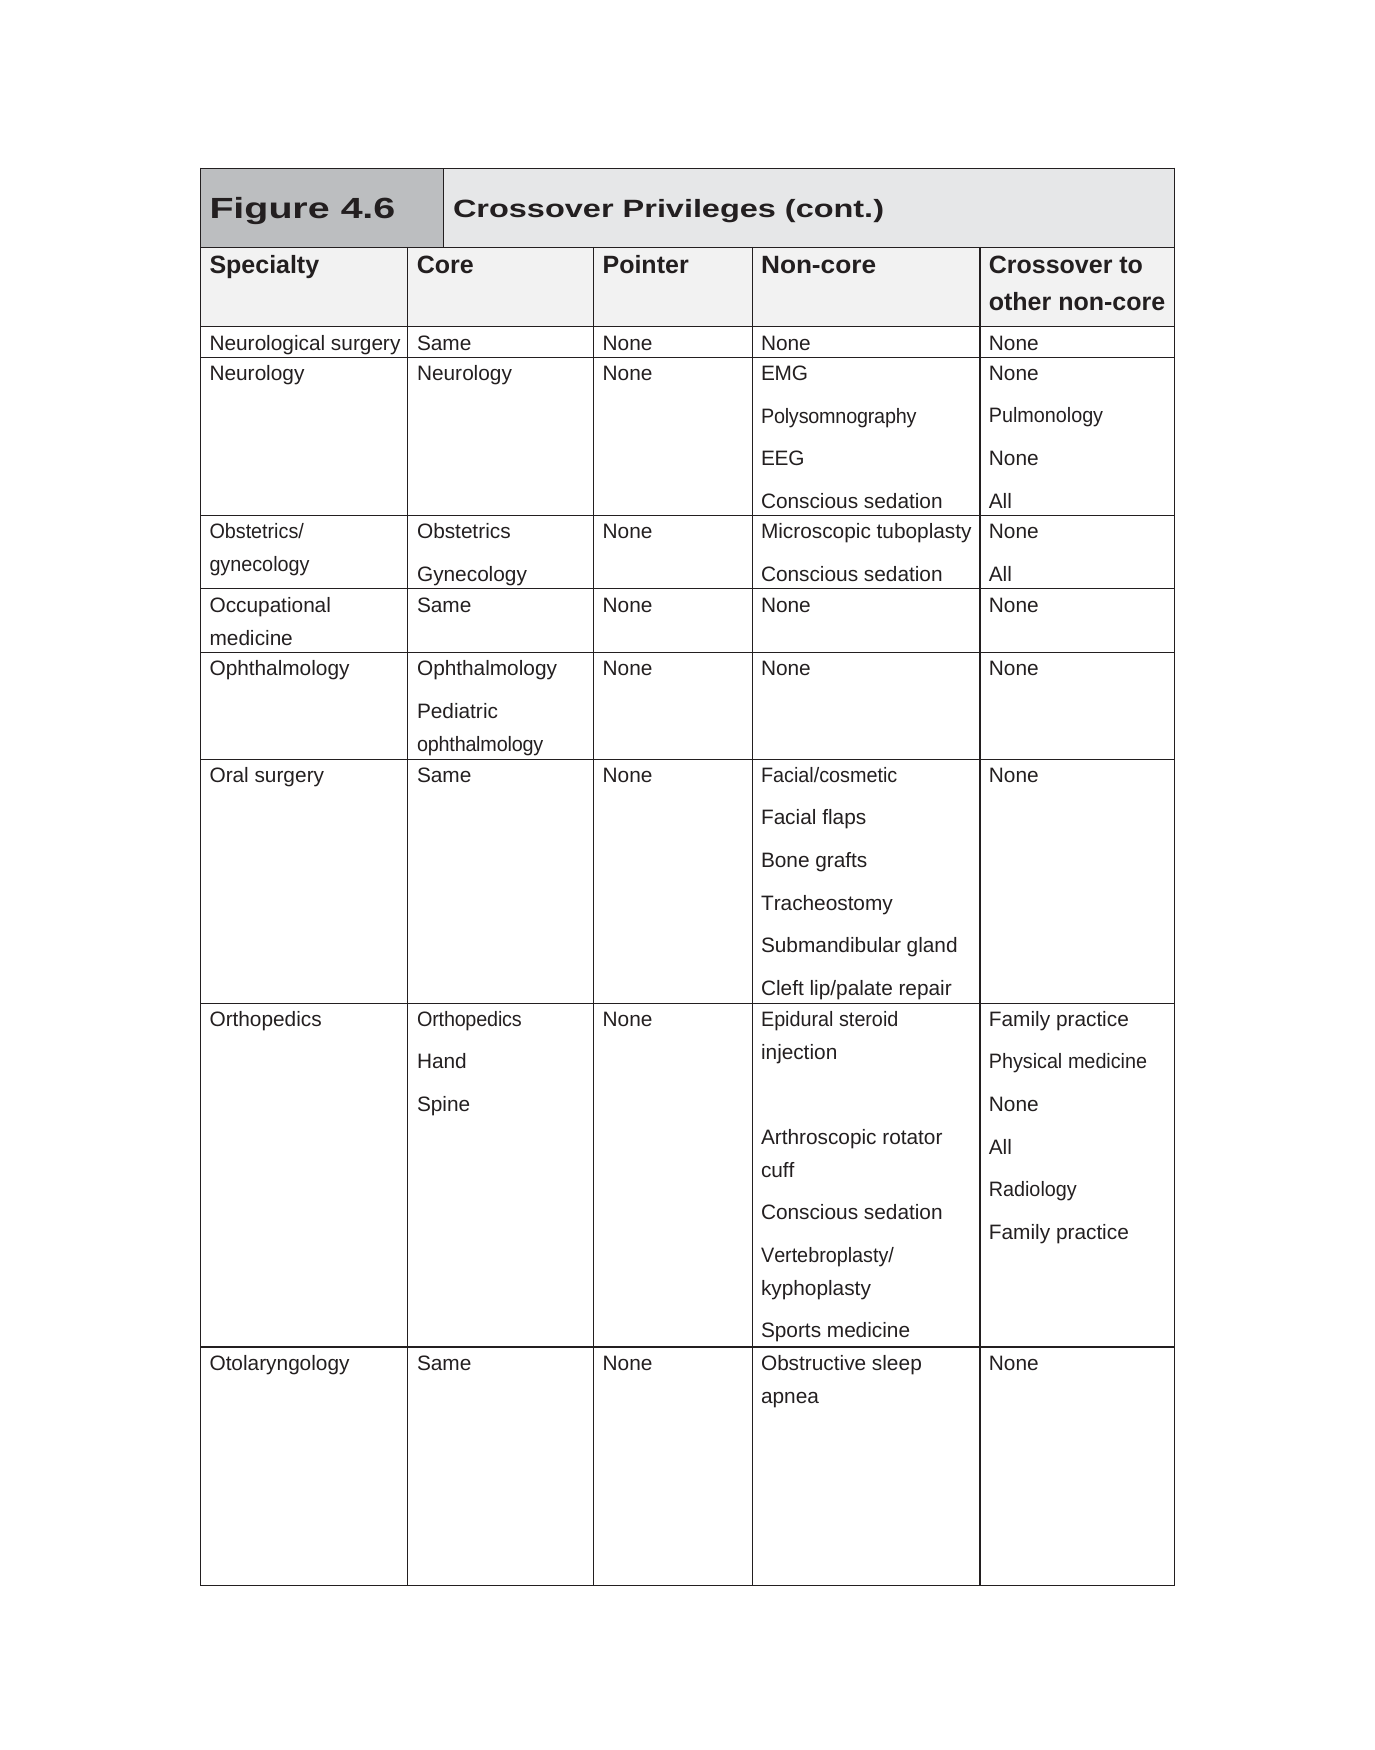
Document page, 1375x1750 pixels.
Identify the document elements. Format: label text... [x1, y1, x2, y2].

table_cell None [981, 327, 1174, 357]
table_cell None [594, 358, 752, 515]
table_cell None [594, 1348, 752, 1585]
table_cell Ophthalmology [201, 653, 407, 758]
table_cell Orthopedics Hand Spine [408, 1004, 593, 1346]
table_cell None [594, 516, 752, 588]
table_cell Microscopic tuboplasty Conscious sedation [753, 516, 979, 588]
table_cell None [594, 760, 752, 1002]
table_cell Same [408, 760, 593, 1002]
table_cell None [981, 589, 1174, 652]
table_cell None [594, 653, 752, 758]
table_cell Occupational medicine [201, 589, 407, 652]
table_cell Epidural steroid injection Arthroscopic rotator cuff Conscious sedation Vertebroplasty/ kyphoplasty Sports medicine [753, 1004, 979, 1346]
table_cell Neurological surgery [201, 327, 407, 357]
table_cell Crossover to other non-core [981, 248, 1174, 326]
table_header Crossover Privileges (cont.) [444, 169, 1174, 247]
table_cell None [753, 589, 979, 652]
table_cell Family practice Physical medicine None All Radiology Family practice [981, 1004, 1174, 1346]
table_cell Pointer [594, 248, 752, 326]
table_cell Otolaryngology [201, 1348, 407, 1585]
table_cell None [981, 760, 1174, 1002]
table_cell Core [408, 248, 593, 326]
table_cell Obstetrics/ gynecology [201, 516, 407, 588]
table_cell Orthopedics [201, 1004, 407, 1346]
table_cell None [981, 1348, 1174, 1585]
table_cell Specialty [201, 248, 407, 326]
table_cell None [753, 327, 979, 357]
table_cell Facial/cosmetic Facial flaps Bone grafts Tracheostomy Submandibular gland Cleft lip/palate repair [753, 760, 979, 1002]
table_cell None [753, 653, 979, 758]
table_cell Same [408, 1348, 593, 1585]
table_cell None Pulmonology None All [981, 358, 1174, 515]
table_cell Non-core [753, 248, 979, 326]
table_cell Ophthalmology Pediatric ophthalmology [408, 653, 593, 758]
table_header Figure 4.6 [201, 169, 443, 247]
table_cell Same [408, 327, 593, 357]
table_cell None [594, 589, 752, 652]
table_cell None [594, 327, 752, 357]
table_cell Oral surgery [201, 760, 407, 1002]
table_cell EMG Polysomnography EEG Conscious sedation [753, 358, 979, 515]
table_cell Neurology [201, 358, 407, 515]
table_cell None All [981, 516, 1174, 588]
table_cell Obstructive sleep apnea [753, 1348, 979, 1585]
table_cell Neurology [408, 358, 593, 515]
table_cell None [594, 1004, 752, 1346]
table_cell Obstetrics Gynecology [408, 516, 593, 588]
table_cell None [981, 653, 1174, 758]
table_cell Same [408, 589, 593, 652]
